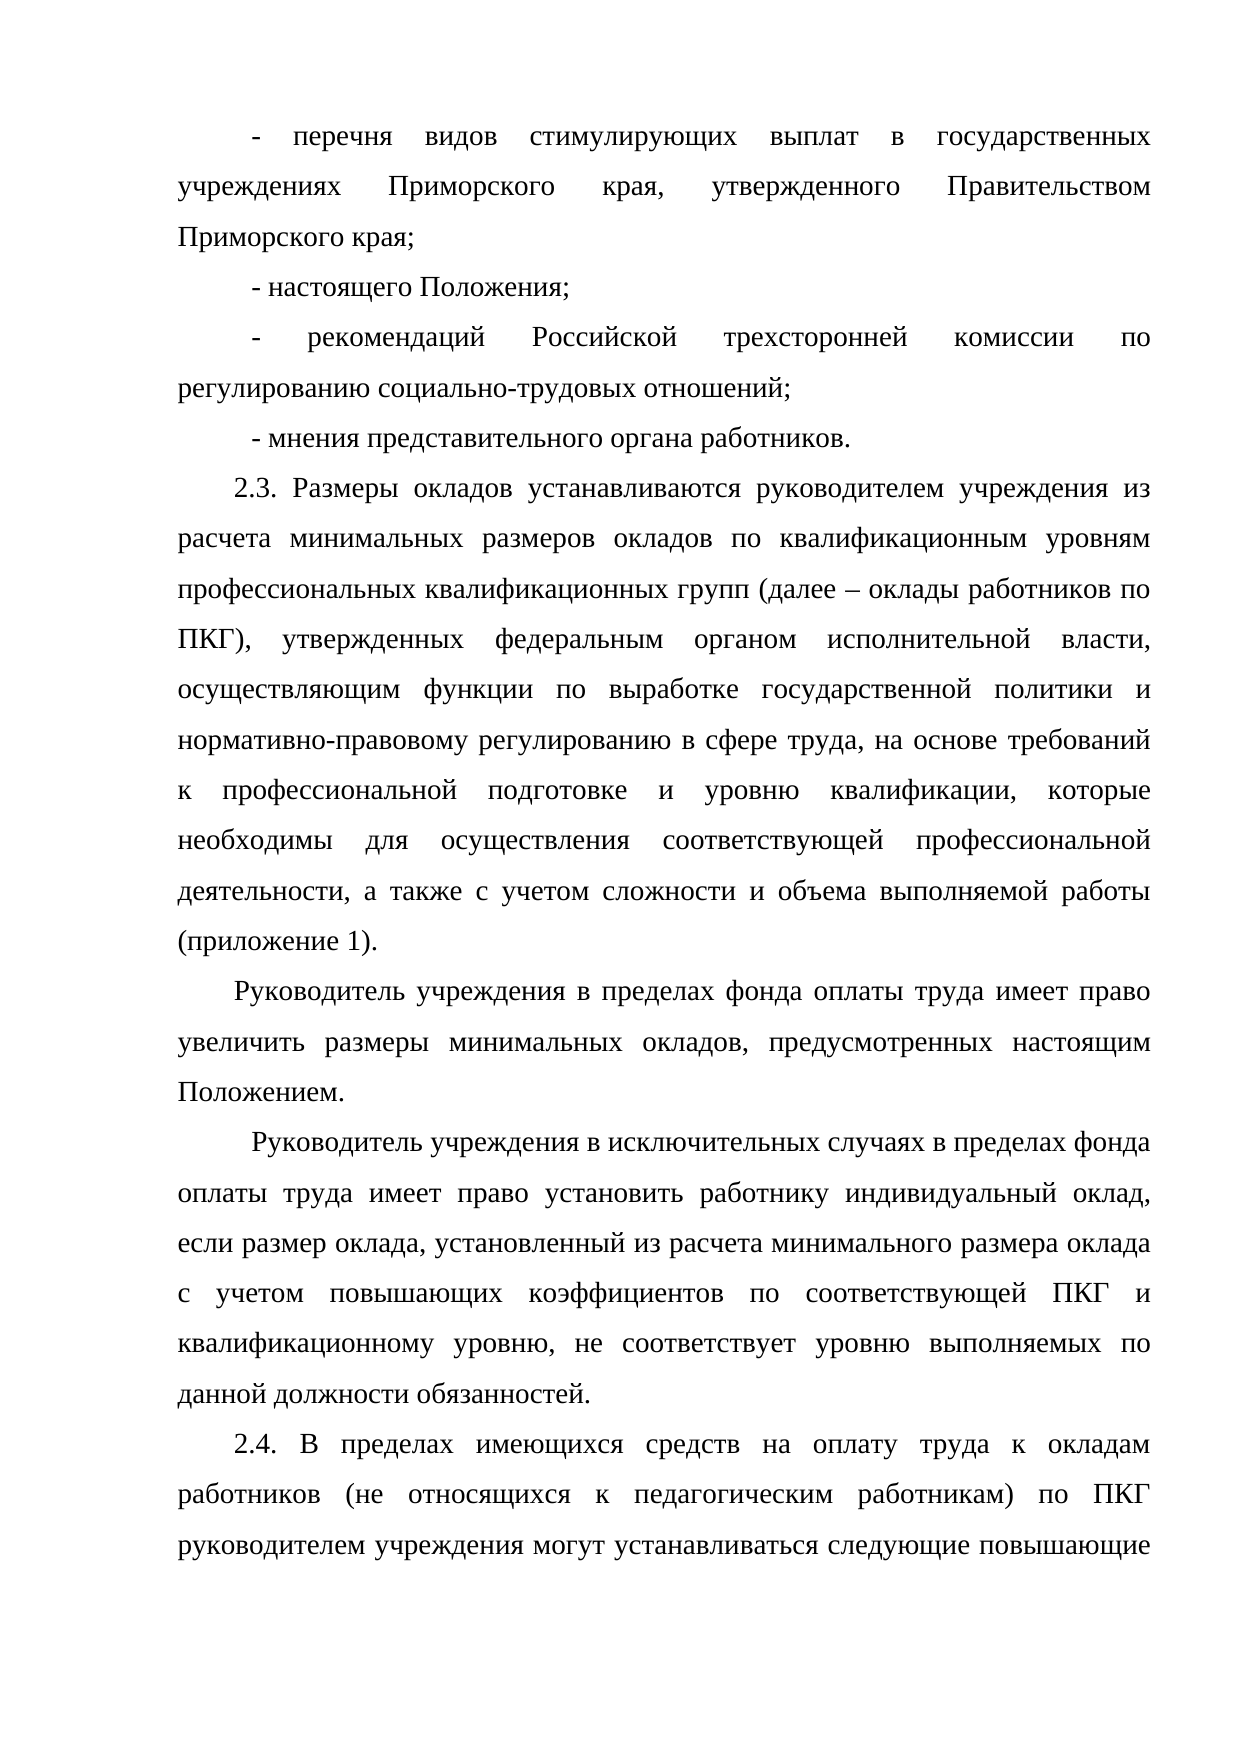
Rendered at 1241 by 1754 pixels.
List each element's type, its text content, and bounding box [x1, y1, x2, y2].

text - мнения представительного органа работников. [177, 420, 1152, 453]
text Руководитель учреждения в исключительных случаях в пределах фонда оплаты труда имеет право установить работнику индивидуальный оклад, если размер оклада, установленный из расчета минимального размера оклада с учетом повышающих коэффициентов по соответствующей ПКГ и квалификационному уровню, не соответствует уровню выполняемых по данной должности обязанностей. [177, 1124, 1152, 1409]
text 2.3. Размеры окладов устанавливаются руководителем учреждения из расчета минимальных размеров окладов по квалификационным уровням профессиональных квалификационных групп (далее – оклады работников по ПКГ), утвержденных федеральным органом исполнительной власти, осуществляющим функции по выработке государственной политики и нормативно-правовому регулированию в сфере труда, на основе требований к профессиональной подготовке и уровню квалификации, которые необходимы для осуществления соответствующей профессиональной деятельности, а также с учетом сложности и объема выполняемой работы (приложение 1). [177, 470, 1152, 957]
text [177, 1426, 1152, 1560]
text - перечня видов стимулирующих выплат в государственных учреждениях Приморского края, утвержденного Правительством Приморского края; [177, 118, 1152, 252]
text - настоящего Положения; [177, 269, 1152, 303]
text Руководитель учреждения в пределах фонда оплаты труда имеет право увеличить размеры минимальных окладов, предусмотренных настоящим Положением. [177, 973, 1152, 1108]
text - рекомендаций Российской трехсторонней комиссии по регулированию социально-трудовых отношений; [177, 319, 1152, 403]
